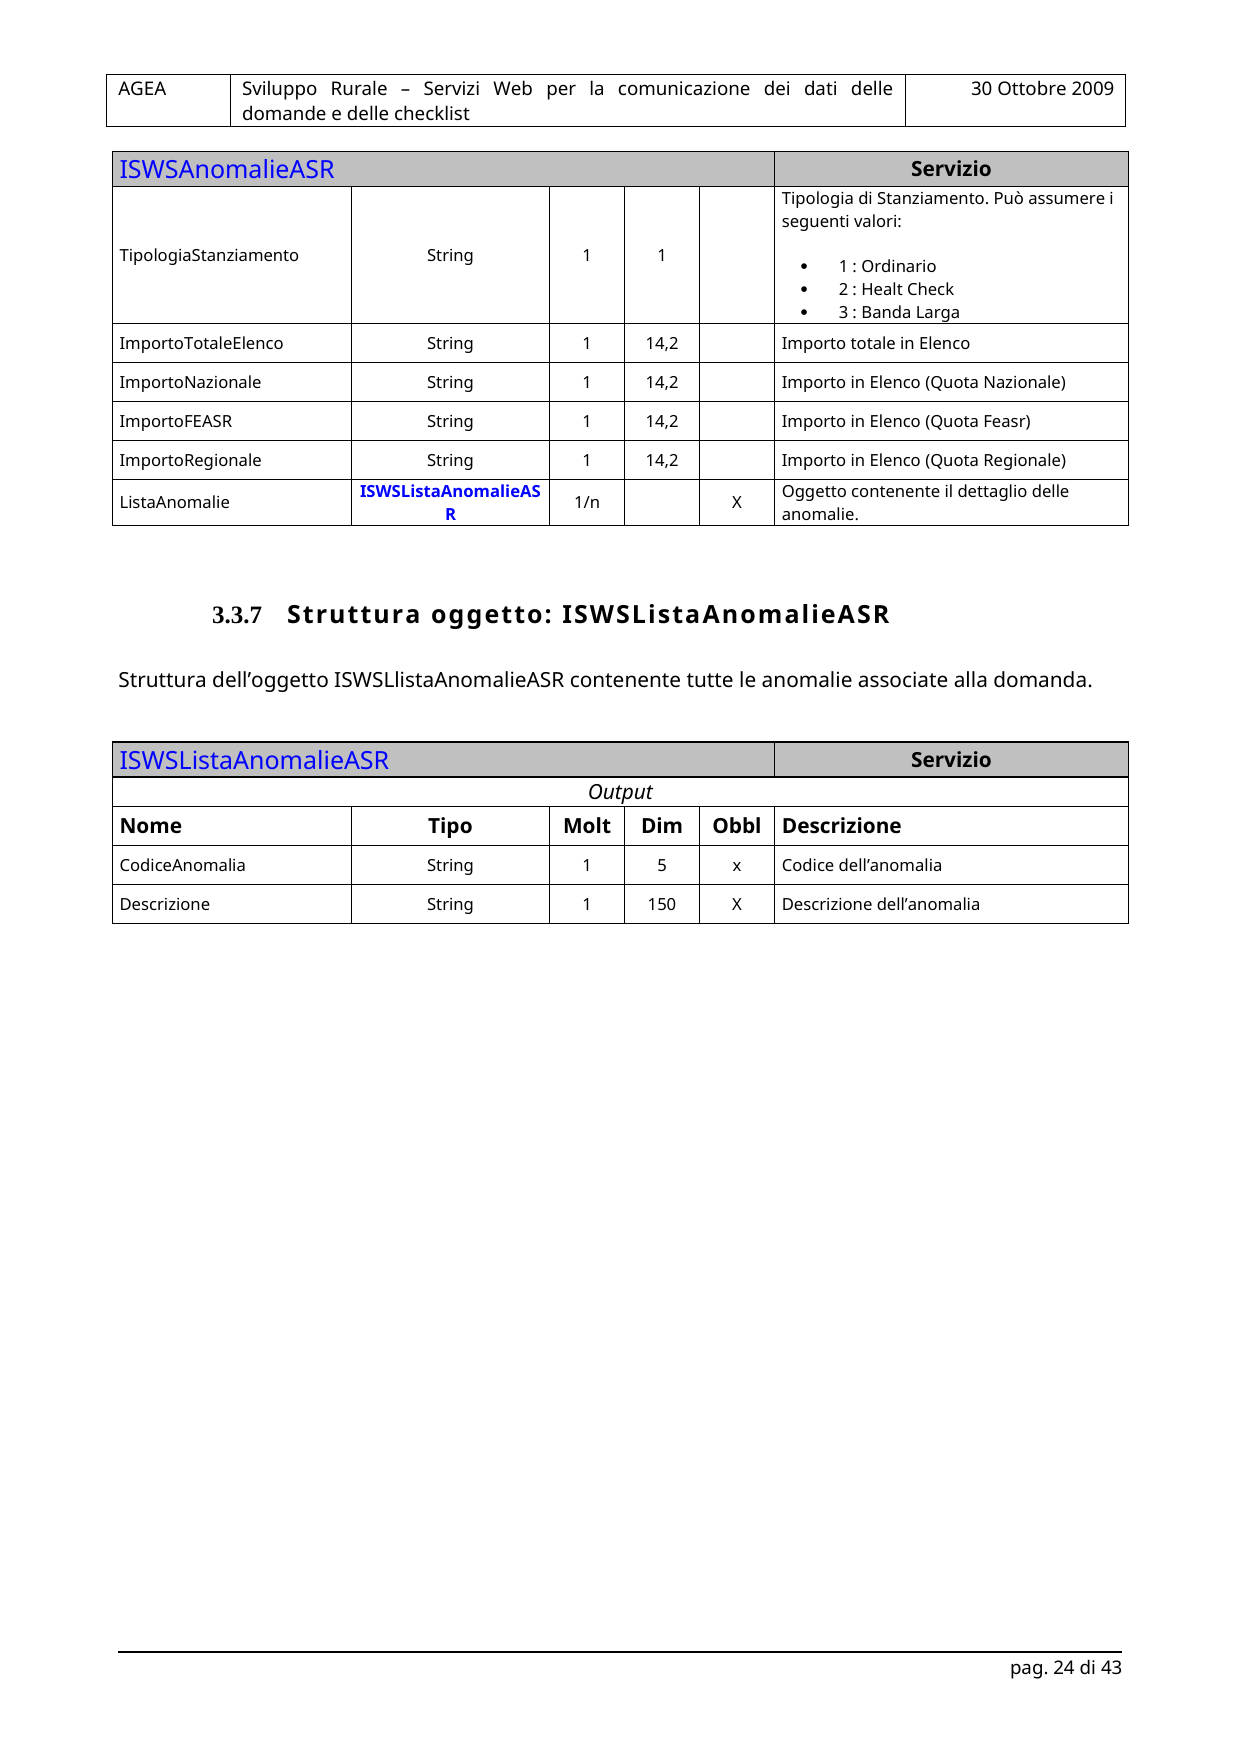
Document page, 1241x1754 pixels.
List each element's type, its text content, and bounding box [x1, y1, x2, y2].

table_cell String [352, 402, 549, 439]
table_cell 1 [550, 846, 624, 884]
table_cell String [352, 441, 549, 478]
table_cell [700, 187, 774, 323]
table_cell 1/n [550, 480, 624, 525]
table_cell [700, 402, 774, 439]
table_cell Importo in Elenco (Quota Nazionale) [775, 363, 1128, 401]
table_cell 1 [550, 363, 624, 401]
table_cell [700, 324, 774, 362]
subtitle Struttura oggetto: ISWSListaAnomalieASR [212, 597, 1122, 631]
table_cell Descrizione [113, 885, 351, 922]
table_cell Descrizione dell’anomalia [775, 885, 1128, 922]
table_header Servizio [775, 152, 1128, 186]
table_cell x [700, 846, 774, 884]
table_cell ImportoRegionale [113, 441, 351, 478]
table_cell Oggetto contenente il dettaglio delle anomalie. [775, 480, 1128, 525]
table_cell 1 [550, 187, 624, 323]
table_cell [700, 363, 774, 401]
table_cell Dim [625, 807, 699, 845]
table_cell Obbl [700, 807, 774, 845]
table_cell Importo totale in Elenco [775, 324, 1128, 362]
table_cell 1 [550, 441, 624, 478]
table_cell 14,2 [625, 363, 699, 401]
table_cell Nome [113, 807, 351, 845]
table_header ISWSListaAnomalieASR [113, 743, 774, 776]
table_cell String [352, 187, 549, 323]
table_header Servizio [775, 743, 1128, 776]
table_cell ImportoFEASR [113, 402, 351, 439]
table_cell 14,2 [625, 402, 699, 439]
table_cell 1 [550, 885, 624, 922]
table_cell 14,2 [625, 441, 699, 478]
table_cell Importo in Elenco (Quota Regionale) [775, 441, 1128, 478]
table_cell Tipologia di Stanziamento. Può assumere i seguenti valori: 1 : Ordinario 2 : Healt Check 3 : Banda Larga [775, 187, 1128, 323]
text Struttura dell’oggetto ISWSLlistaAnomalieASR contenente tutte le anomalie associate alla domanda. [118, 666, 1122, 694]
table_cell String [352, 846, 549, 884]
table_cell 1 [550, 402, 624, 439]
table_cell String [352, 363, 549, 401]
table_header ISWSAnomalieASR [113, 152, 774, 186]
table_cell TipologiaStanziamento [113, 187, 351, 323]
table_cell Output [113, 778, 1128, 806]
table_cell CodiceAnomalia [113, 846, 351, 884]
table_cell ISWSListaAnomalieASR [352, 480, 549, 525]
table_cell Tipo [352, 807, 549, 845]
table_cell 1 [625, 187, 699, 323]
table_cell [700, 441, 774, 478]
table_cell 5 [625, 846, 699, 884]
table_cell Codice dell’anomalia [775, 846, 1128, 884]
table_cell X [700, 885, 774, 922]
table_cell 150 [625, 885, 699, 922]
table_cell X [700, 480, 774, 525]
table_cell String [352, 885, 549, 922]
table_cell [625, 480, 699, 525]
table_cell Molt [550, 807, 624, 845]
table_cell 1 [550, 324, 624, 362]
table_cell ImportoTotaleElenco [113, 324, 351, 362]
table_cell 14,2 [625, 324, 699, 362]
table_cell Descrizione [775, 807, 1128, 845]
table_cell ListaAnomalie [113, 480, 351, 525]
table_cell ImportoNazionale [113, 363, 351, 401]
table_cell Importo in Elenco (Quota Feasr) [775, 402, 1128, 439]
table_cell String [352, 324, 549, 362]
